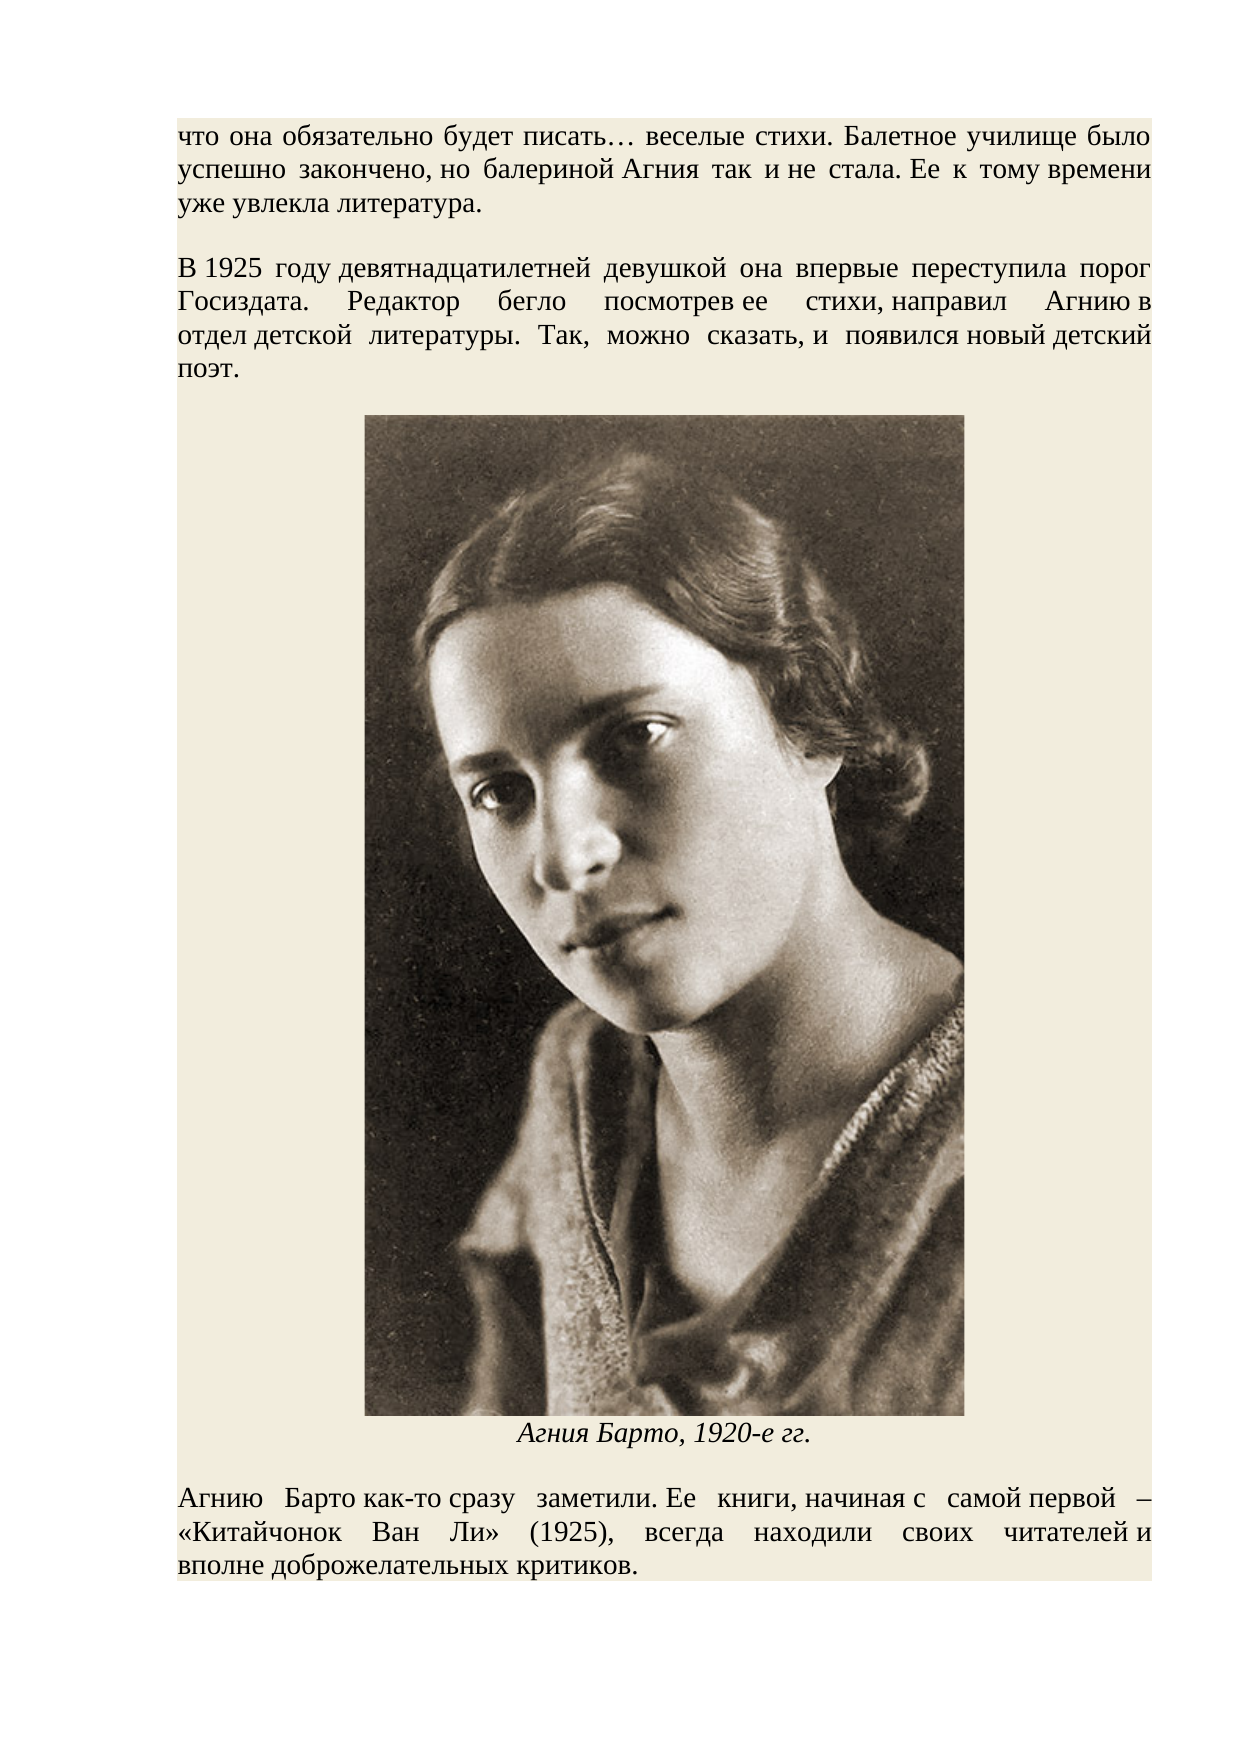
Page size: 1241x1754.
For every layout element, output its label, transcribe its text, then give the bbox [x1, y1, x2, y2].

picture [364, 415, 965, 1416]
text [177, 118, 1152, 219]
text Агнию Барто как-то сразу заметили. Ее книги, начиная с самой первой – «Китайчонок Ван Ли» (1925), всегда находили своих читателей и вполне доброжелательных критиков. [177, 1480, 1152, 1581]
text В 1925 году девятнадцатилетней девушкой она впервые переступила порог Госиздата. Редактор бегло посмотрев ее стихи, направил Агнию в отдел детской литературы. Так, можно сказать, и появился новый детский поэт. [177, 250, 1152, 384]
